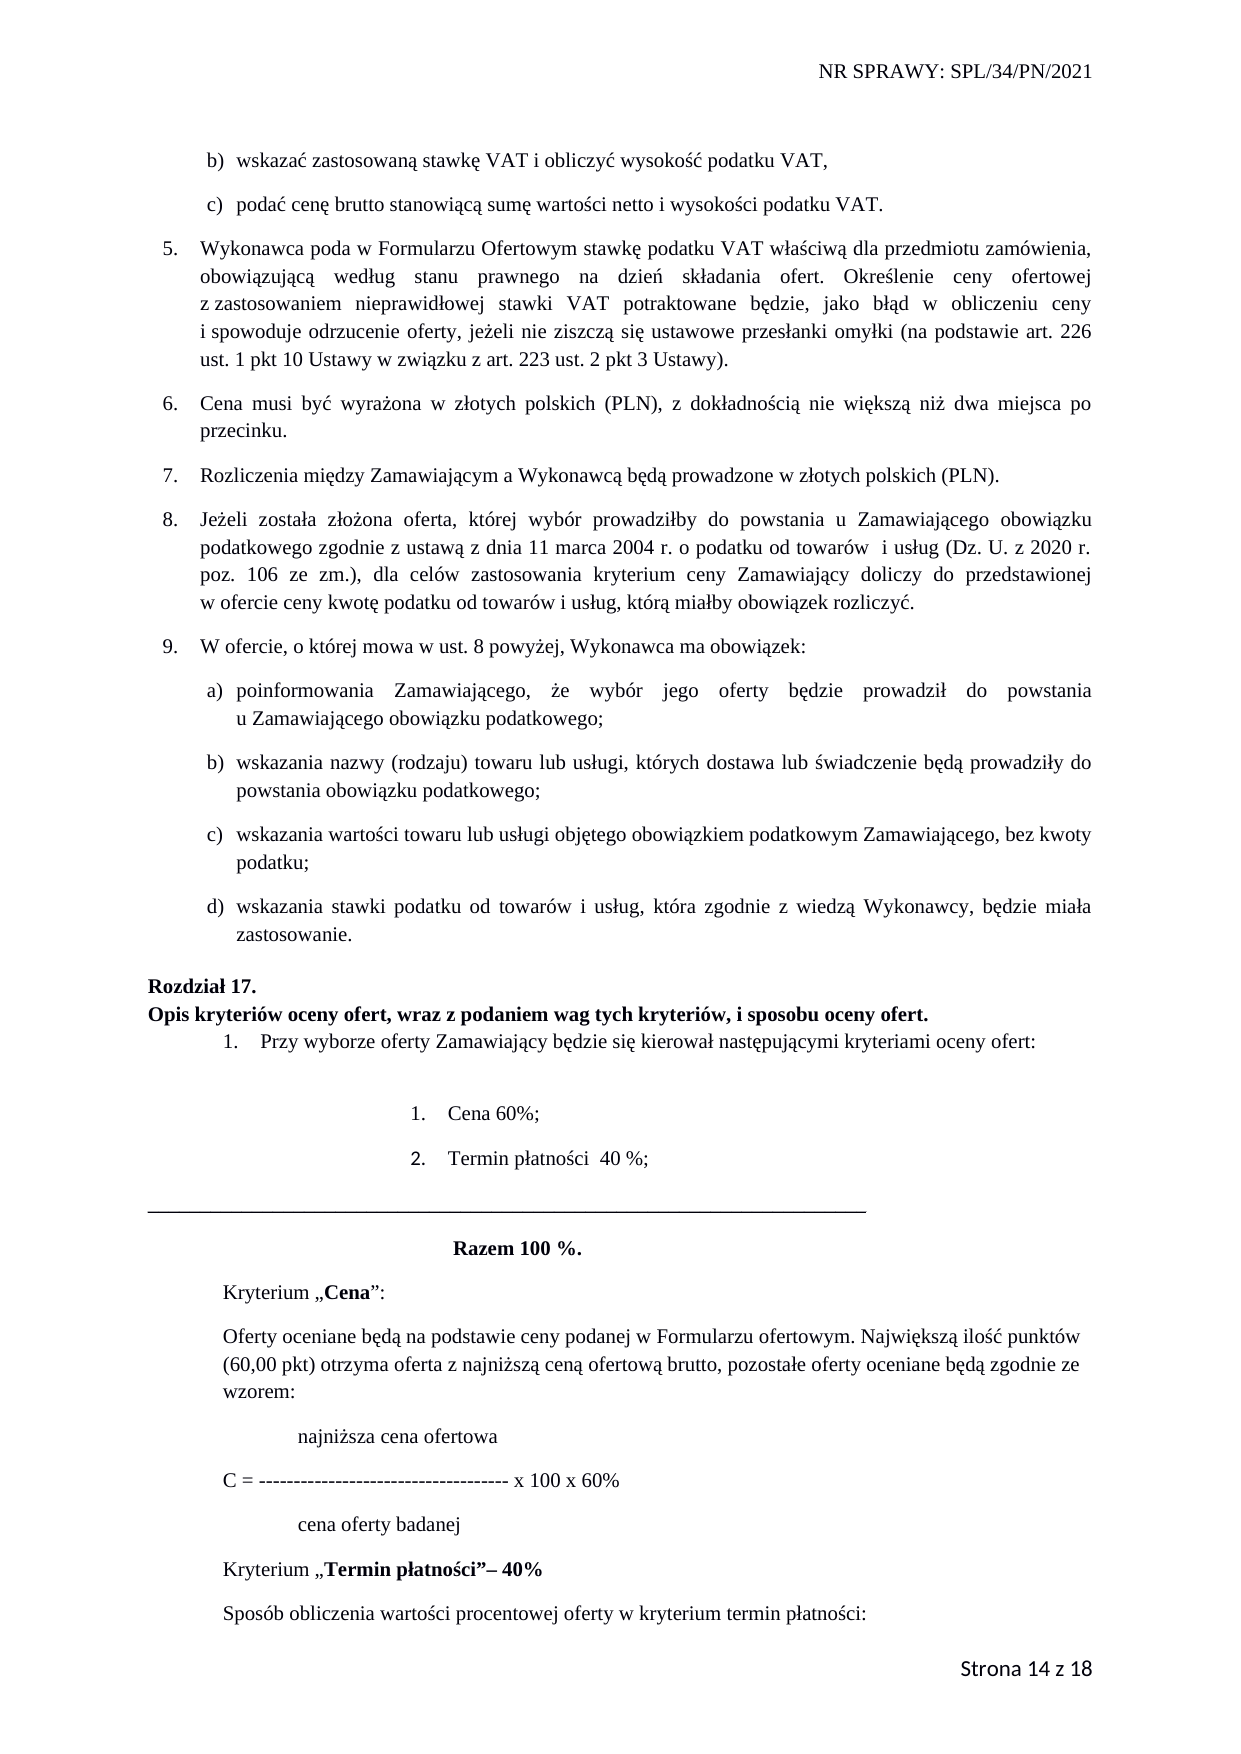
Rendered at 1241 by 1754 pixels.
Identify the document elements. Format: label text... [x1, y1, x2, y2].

text C = ------------------------------------ x 100 x 60% [148, 1468, 1093, 1492]
list Jeżeli została złożona oferta, której wybór prowadziłby do powstania u Zamawiającego obowiązku podatkowego zgodnie z ustawą z dnia 11 marca 2004 r. o podatku od towarów i usług (Dz. U. z 2020 r. poz. 106 ze zm.), dla celów zastosowania kryterium ceny Zamawiający doliczy do przedstawionej w ofercie ceny kwotę podatku od towarów i usług, którą miałby obowiązek rozliczyć. [162, 507, 1093, 614]
list Cena musi być wyrażona w złotych polskich (PLN), z dokładnością nie większą niż dwa miejsca po przecinku. [162, 391, 1093, 442]
list poinformowania Zamawiającego, że wybór jego oferty będzie prowadził do powstania u Zamawiającego obowiązku podatkowego; [207, 678, 1093, 730]
text cena oferty badanej [148, 1512, 1093, 1536]
text Razem 100 %. [148, 1236, 1093, 1260]
list wskazać zastosowaną stawkę VAT i obliczyć wysokość podatku VAT, [207, 148, 1093, 172]
text _____________________________________________________________________ [148, 1191, 1093, 1215]
list Termin płatności 40 %; [410, 1146, 1093, 1171]
list Wykonawca poda w Formularzu Ofertowym stawkę podatku VAT właściwą dla przedmiotu zamówienia, obowiązującą według stanu prawnego na dzień składania ofert. Określenie ceny ofertowej z zastosowaniem nieprawidłowej stawki VAT potraktowane będzie, jako błąd w obliczeniu ceny i spowoduje odrzucenie oferty, jeżeli nie ziszczą się ustawowe przesłanki omyłki (na podstawie art. 226 ust. 1 pkt 10 Ustawy w związku z art. 223 ust. 2 pkt 3 Ustawy). [162, 236, 1093, 371]
list wskazania wartości towaru lub usługi objętego obowiązkiem podatkowym Zamawiającego, bez kwoty podatku; [207, 822, 1093, 874]
list wskazania nazwy (rodzaju) towaru lub usługi, których dostawa lub świadczenie będą prowadziły do powstania obowiązku podatkowego; [207, 750, 1093, 802]
list podać cenę brutto stanowiącą sumę wartości netto i wysokości podatku VAT. [207, 192, 1093, 216]
list Kryterium „Cena”: [223, 1280, 1093, 1304]
list wskazania stawki podatku od towarów i usług, która zgodnie z wiedzą Wykonawcy, będzie miała zastosowanie. [207, 894, 1093, 946]
list Kryterium „Termin płatności”– 40% [185, 1556, 1093, 1581]
list Rozliczenia między Zamawiającym a Wykonawcą będą prowadzone w złotych polskich (PLN). [162, 463, 1093, 487]
list Przy wyborze oferty Zamawiający będzie się kierował następującymi kryteriami oceny ofert: [223, 1029, 1093, 1053]
text Opis kryteriów oceny ofert, wraz z podaniem wag tych kryteriów, i sposobu oceny ofert. [148, 1002, 1093, 1026]
list W ofercie, o której mowa w ust. 8 powyżej, Wykonawca ma obowiązek: [162, 634, 1093, 658]
list Sposób obliczenia wartości procentowej oferty w kryterium termin płatności: [223, 1601, 1093, 1625]
text Rozdział 17. [148, 974, 1093, 998]
text najniższa cena ofertowa [148, 1424, 1093, 1448]
list Cena 60%; [410, 1101, 1093, 1125]
list Oferty oceniane będą na podstawie ceny podanej w Formularzu ofertowym. Największą ilość punktów (60,00 pkt) otrzyma oferta z najniższą ceną ofertową brutto, pozostałe oferty oceniane będą zgodnie ze wzorem: [223, 1324, 1093, 1403]
